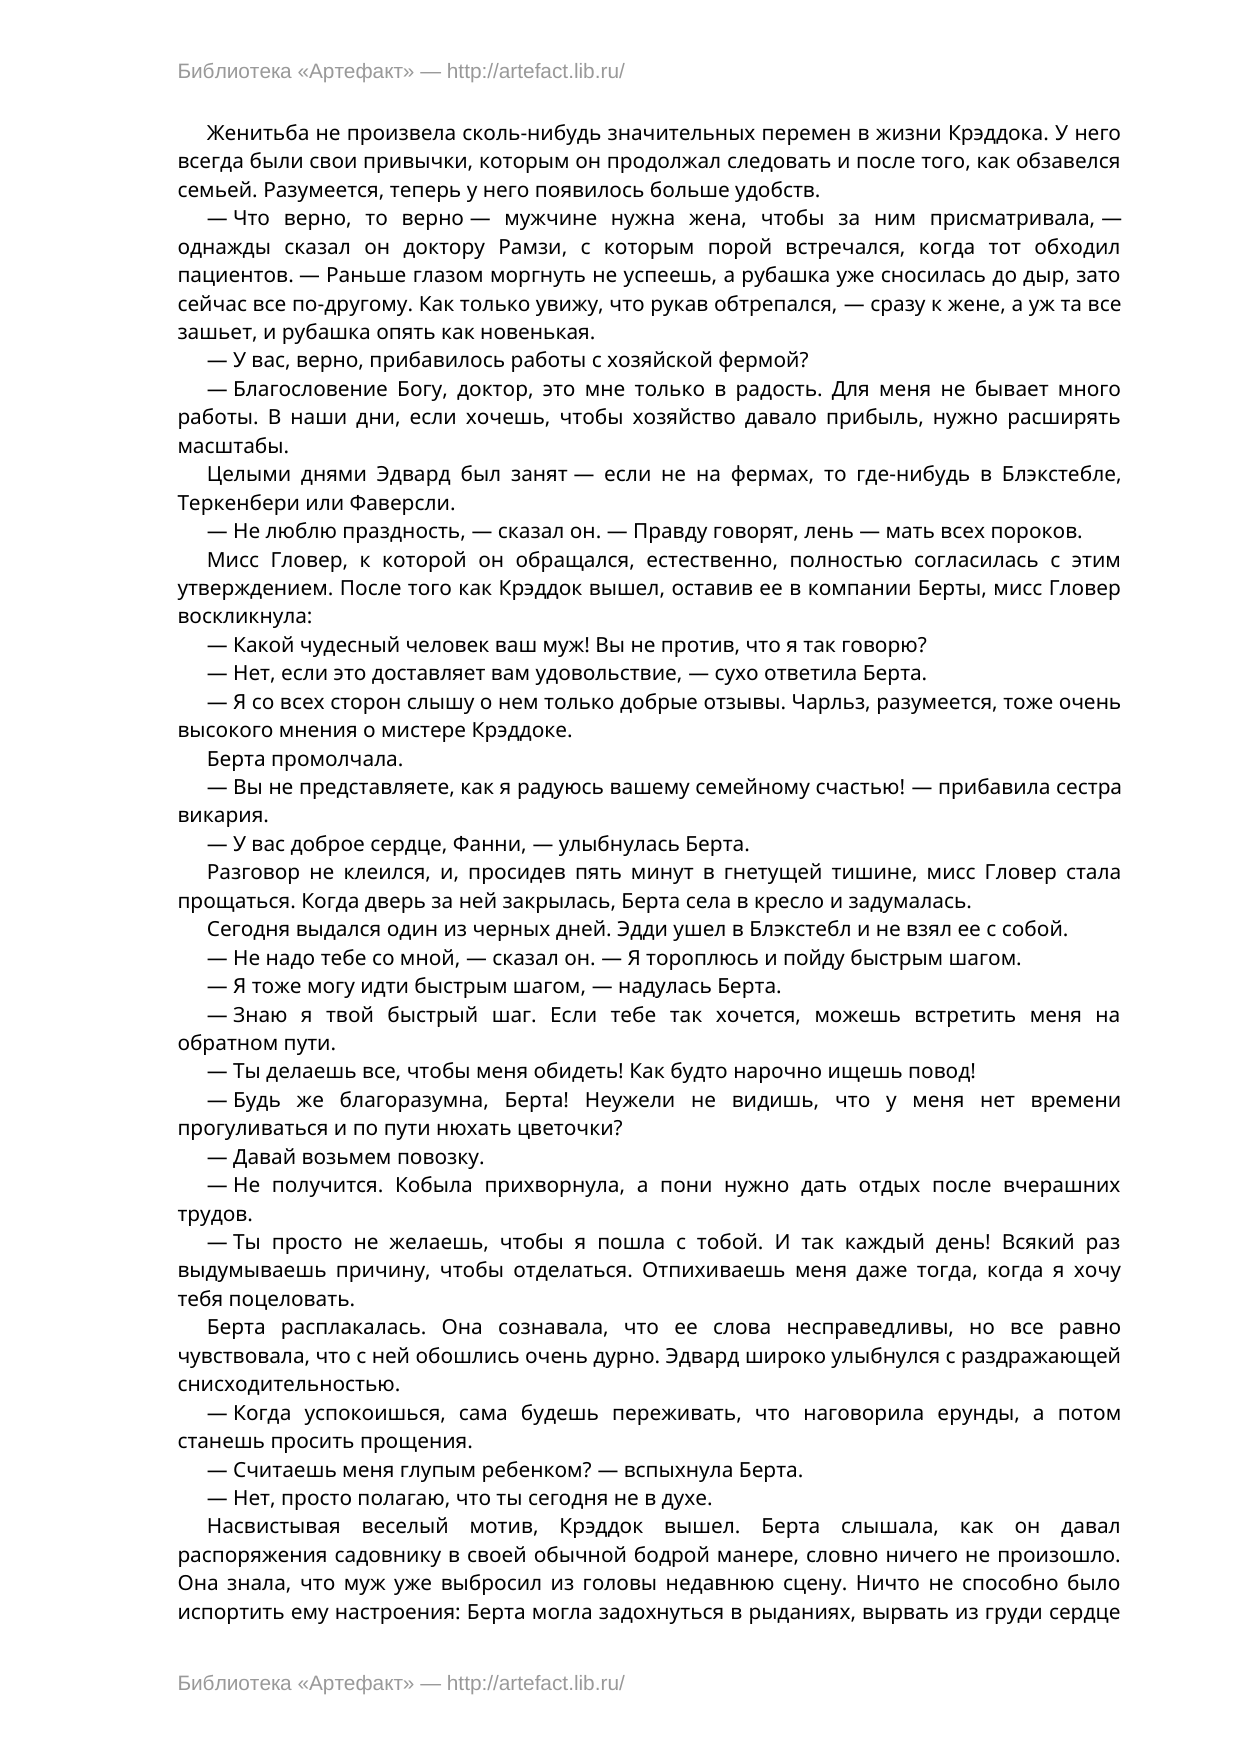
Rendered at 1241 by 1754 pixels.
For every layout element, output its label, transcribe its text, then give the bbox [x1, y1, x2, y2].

text — Ты делаешь все, чтобы меня обидеть! Как будто нарочно ищешь повод! [177, 1057, 1122, 1085]
text Сегодня выдался один из черных дней. Эдди ушел в Блэкстебл и не взял ее с собой. [177, 914, 1122, 943]
text Целыми днями Эдвард был занят — если не на фермах, то где-нибудь в Блэкстебле, Теркенбери или Фаверсли. [177, 459, 1122, 516]
text — Считаешь меня глупым ребенком? — вспыхнула Берта. [177, 1455, 1122, 1483]
text — Нет, если это доставляет вам удовольствие, — сухо ответила Берта. [177, 658, 1122, 687]
text — Не люблю праздность, — сказал он. — Правду говорят, лень — мать всех пороков. [177, 516, 1122, 545]
text — Какой чудесный человек ваш муж! Вы не против, что я так говорю? [177, 630, 1122, 658]
text Берта промолчала. [177, 744, 1122, 772]
text Женитьба не произвела сколь-нибудь значительных перемен в жизни Крэддока. У него всегда были свои привычки, которым он продолжал следовать и после того, как обзавелся семьей. Разумеется, теперь у него появилось больше удобств. [177, 118, 1122, 203]
text — Нет, просто полагаю, что ты сегодня не в духе. [177, 1483, 1122, 1512]
text — Что верно, то верно — мужчине нужна жена, чтобы за ним присматривала, — однажды сказал он доктору Рамзи, с которым порой встречался, когда тот обходил пациентов. — Раньше глазом моргнуть не успеешь, а рубашка уже сносилась до дыр, зато сейчас все по-другому. Как только увижу, что рукав обтрепался, — сразу к жене, а уж та все зашьет, и рубашка опять как новенькая. [177, 203, 1122, 346]
text — У вас, верно, прибавилось работы с хозяйской фермой? [177, 346, 1122, 374]
text — Не надо тебе со мной, — сказал он. — Я тороплюсь и пойду быстрым шагом. [177, 943, 1122, 971]
text — Знаю я твой быстрый шаг. Если тебе так хочется, можешь встретить меня на обратном пути. [177, 1000, 1122, 1057]
text — Я со всех сторон слышу о нем только добрые отзывы. Чарльз, разумеется, тоже очень высокого мнения о мистере Крэддоке. [177, 687, 1122, 744]
text — Не получится. Кобыла прихворнула, а пони нужно дать отдых после вчерашних трудов. [177, 1170, 1122, 1227]
text Берта расплакалась. Она сознавала, что ее слова несправедливы, но все равно чувствовала, что с ней обошлись очень дурно. Эдвард широко улыбнулся с раздражающей снисходительностью. [177, 1312, 1122, 1398]
text — Ты просто не желаешь, чтобы я пошла с тобой. И так каждый день! Всякий раз выдумываешь причину, чтобы отделаться. Отпихиваешь меня даже тогда, когда я хочу тебя поцеловать. [177, 1227, 1122, 1312]
text — Когда успокоишься, сама будешь переживать, что наговорила ерунды, а потом станешь просить прощения. [177, 1398, 1122, 1455]
text — Я тоже могу идти быстрым шагом, — надулась Берта. [177, 971, 1122, 1000]
text — У вас доброе сердце, Фанни, — улыбнулась Берта. [177, 829, 1122, 857]
text — Будь же благоразумна, Берта! Неужели не видишь, что у меня нет времени прогуливаться и по пути нюхать цветочки? [177, 1085, 1122, 1142]
text — Благословение Богу, доктор, это мне только в радость. Для меня не бывает много работы. В наши дни, если хочешь, чтобы хозяйство давало прибыль, нужно расширять масштабы. [177, 374, 1122, 459]
text Мисс Гловер, к которой он обращался, естественно, полностью согласилась с этим утверждением. После того как Крэддок вышел, оставив ее в компании Берты, мисс Гловер воскликнула: [177, 545, 1122, 630]
text — Давай возьмем повозку. [177, 1142, 1122, 1170]
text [177, 1512, 1122, 1625]
text — Вы не представляете, как я радуюсь вашему семейному счастью! — прибавила сестра викария. [177, 772, 1122, 829]
text Разговор не клеился, и, просидев пять минут в гнетущей тишине, мисс Гловер стала прощаться. Когда дверь за ней закрылась, Берта села в кресло и задумалась. [177, 857, 1122, 914]
